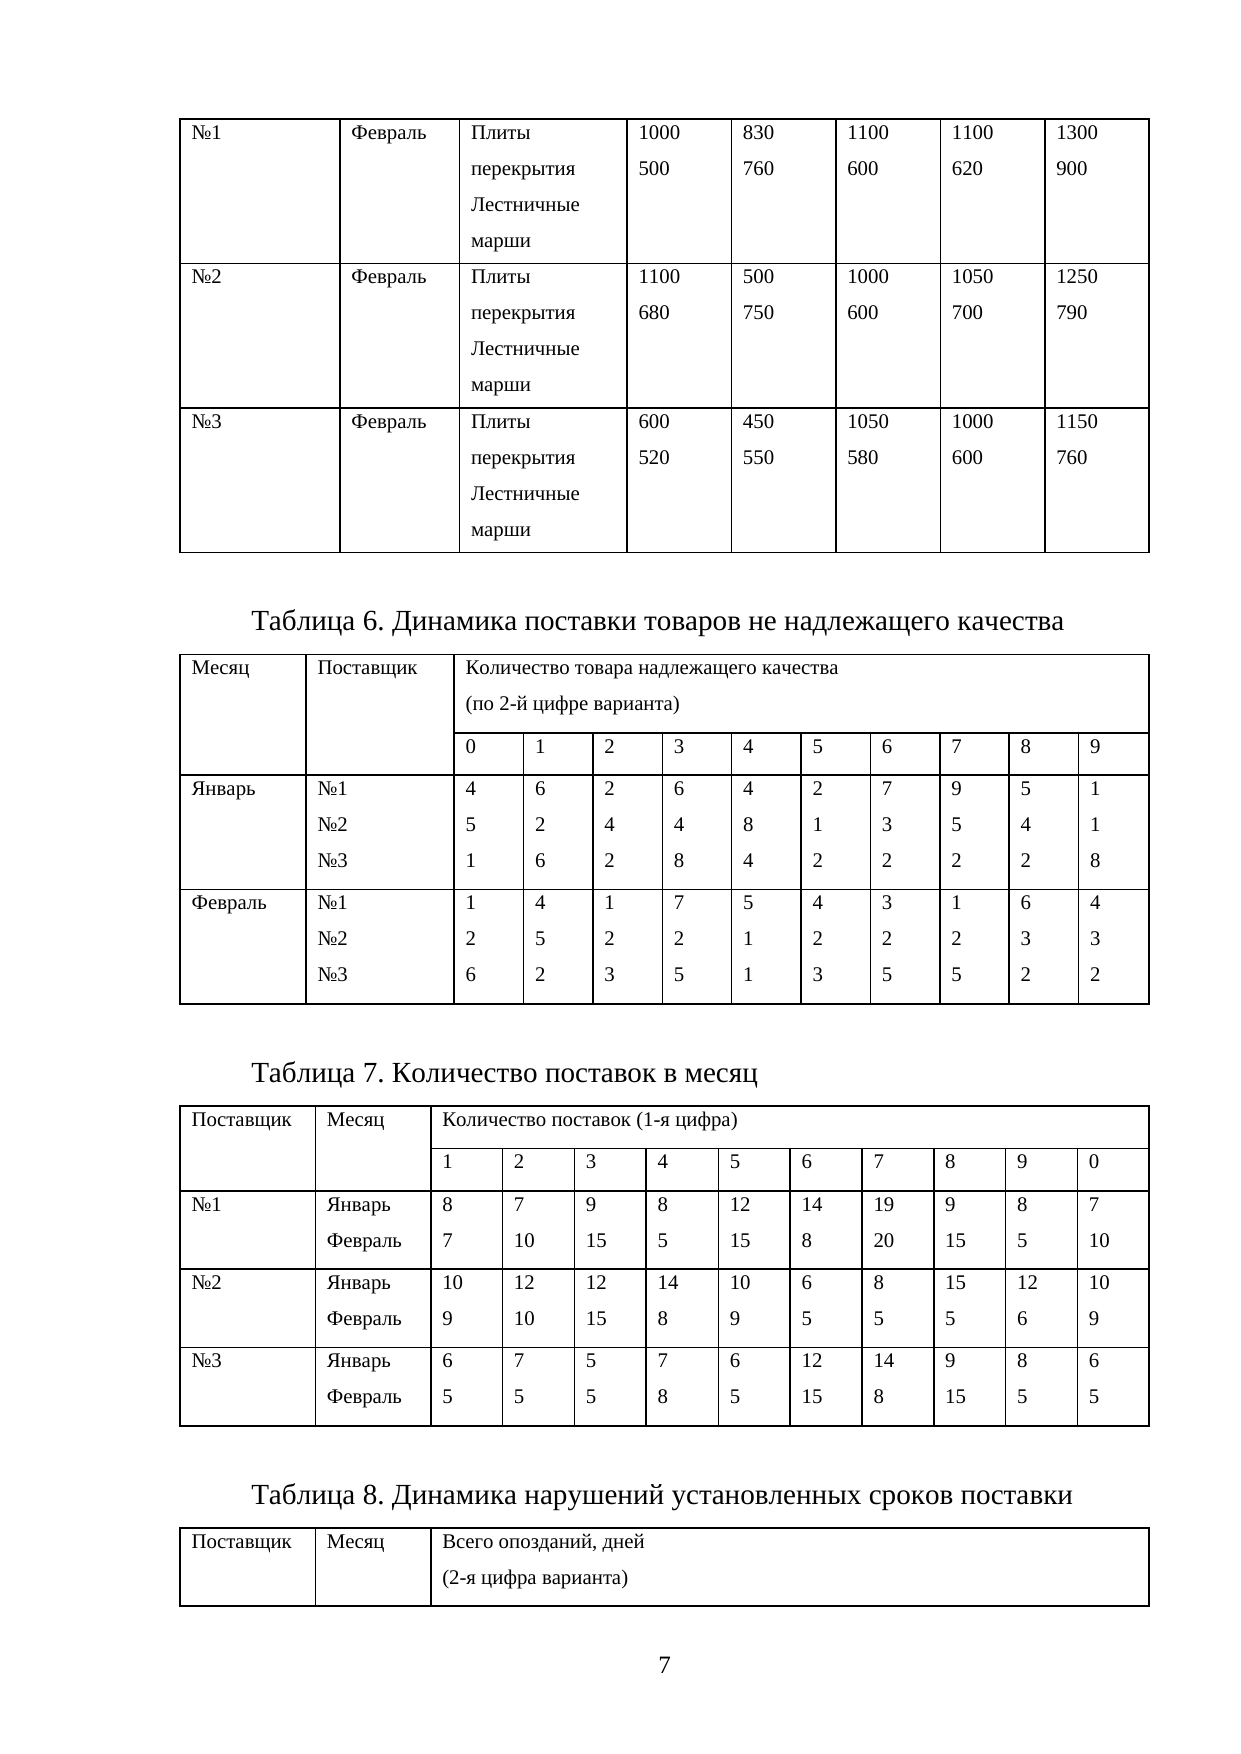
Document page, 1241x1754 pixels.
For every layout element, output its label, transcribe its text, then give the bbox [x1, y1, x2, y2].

table_cell 9 5 2 [941, 776, 1008, 889]
table_cell Январь Февраль [316, 1348, 430, 1425]
table_cell 9 [1079, 734, 1148, 774]
table_cell 6 4 8 [663, 776, 731, 889]
table_cell 1 [432, 1149, 502, 1190]
table_header Поставщик [181, 1107, 315, 1190]
table_cell 1150 760 [1046, 409, 1148, 552]
table_cell 2 [594, 734, 662, 774]
table_cell №1 [181, 1192, 315, 1268]
table_cell 7 10 [503, 1192, 574, 1268]
table_cell 12 15 [575, 1270, 645, 1347]
table_cell 6 5 [432, 1348, 502, 1425]
table_cell 14 8 [791, 1192, 861, 1268]
table_cell 1 2 5 [941, 890, 1008, 1003]
table_cell 14 8 [647, 1270, 718, 1347]
table_cell 1000 600 [941, 409, 1044, 552]
table_cell 9 15 [935, 1192, 1005, 1268]
table_cell 7 10 [1078, 1192, 1148, 1268]
table_header Количество поставок (1-я цифра) [432, 1107, 1148, 1148]
table_cell 8 5 [647, 1192, 718, 1268]
table_cell 5 5 [575, 1348, 645, 1425]
table_cell 8 [1010, 734, 1078, 774]
table_cell 12 10 [503, 1270, 574, 1347]
table_cell 7 8 [647, 1348, 718, 1425]
table_cell №3 [181, 1348, 315, 1425]
table_cell 8 5 [1006, 1348, 1077, 1425]
table_cell 6 2 6 [524, 776, 592, 889]
table_header Всего опозданий, дней (2-я цифра варианта) [432, 1529, 1148, 1605]
table_cell 1000 600 [837, 264, 940, 407]
table_cell №2 [181, 264, 339, 407]
table_cell 12 6 [1006, 1270, 1077, 1347]
table_cell 19 20 [863, 1192, 933, 1268]
table_header Поставщик [181, 1529, 315, 1605]
table_cell Январь Февраль [316, 1270, 430, 1347]
table_cell Февраль [341, 120, 459, 263]
table_cell 1050 580 [837, 409, 940, 552]
table_cell 0 [455, 734, 523, 774]
table_cell 1250 790 [1046, 264, 1148, 407]
text Таблица 6. Динамика поставки товаров не надлежащего качества [177, 603, 1152, 637]
table_cell 1300 900 [1046, 120, 1148, 263]
table_cell 12 15 [791, 1348, 861, 1425]
table_cell 600 520 [628, 409, 731, 552]
table_cell 4 [732, 734, 800, 774]
table_cell Плиты перекрытия Лестничные марши [460, 409, 626, 552]
table_header Месяц [181, 655, 305, 774]
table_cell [460, 120, 626, 263]
table_cell Январь Февраль [316, 1192, 430, 1268]
table_cell 9 [1006, 1149, 1077, 1190]
table_cell 1100 680 [628, 264, 731, 407]
table_cell 1100 620 [941, 120, 1044, 263]
table_cell 830 760 [732, 120, 835, 263]
text Таблица 7. Количество поставок в месяц [177, 1055, 1152, 1088]
table_cell 1 2 3 [594, 890, 662, 1003]
table_cell 4 3 2 [1079, 890, 1148, 1003]
table_cell 7 5 [503, 1348, 574, 1425]
table_cell 1000 500 [628, 120, 731, 263]
table_cell Январь [181, 776, 305, 889]
table_cell 6 3 2 [1010, 890, 1078, 1003]
table_cell 15 5 [935, 1270, 1005, 1347]
table_cell 8 [935, 1149, 1005, 1190]
table_header Месяц [316, 1107, 430, 1190]
table_cell №3 [181, 409, 339, 552]
table_cell 7 2 5 [663, 890, 731, 1003]
table_cell 1 [524, 734, 592, 774]
table_cell 7 [941, 734, 1008, 774]
table_header Поставщик [307, 655, 453, 774]
text Таблица 8. Динамика нарушений установленных сроков поставки [177, 1477, 1152, 1510]
table_cell Февраль [181, 890, 305, 1003]
table_cell 5 [802, 734, 870, 774]
table_cell 1050 700 [941, 264, 1044, 407]
table_cell 4 5 1 [455, 776, 523, 889]
table_cell 10 9 [719, 1270, 789, 1347]
table_cell 10 9 [1078, 1270, 1148, 1347]
table_cell 6 [791, 1149, 861, 1190]
table_cell 3 2 5 [871, 890, 939, 1003]
table_cell №1 №2 №3 [307, 890, 453, 1003]
table_header Месяц [316, 1529, 430, 1605]
table_header Количество товара надлежащего качества (по 2-й цифре варианта) [455, 655, 1148, 732]
table_cell 3 [575, 1149, 645, 1190]
table_cell 0 [1078, 1149, 1148, 1190]
table_cell 8 5 [863, 1270, 933, 1347]
table_cell Февраль [341, 409, 459, 552]
table_cell 10 9 [432, 1270, 502, 1347]
table_cell 2 [503, 1149, 574, 1190]
table_cell 2 4 2 [594, 776, 662, 889]
table_cell 4 5 2 [524, 890, 592, 1003]
table_cell 4 [647, 1149, 718, 1190]
table_cell 1100 600 [837, 120, 940, 263]
table_cell №2 [181, 1270, 315, 1347]
table_cell 9 15 [935, 1348, 1005, 1425]
table_cell 7 [863, 1149, 933, 1190]
table_cell 1 1 8 [1079, 776, 1148, 889]
table_cell 6 5 [791, 1270, 861, 1347]
table_cell 2 1 2 [802, 776, 870, 889]
table_cell 450 550 [732, 409, 835, 552]
table_cell 5 4 2 [1010, 776, 1078, 889]
table_cell 5 1 1 [732, 890, 800, 1003]
table_cell 4 8 4 [732, 776, 800, 889]
table_cell 1 2 6 [455, 890, 523, 1003]
table_cell 6 5 [1078, 1348, 1148, 1425]
table_cell 12 15 [719, 1192, 789, 1268]
table_cell 8 7 [432, 1192, 502, 1268]
table_cell Февраль [341, 264, 459, 407]
table_cell 8 5 [1006, 1192, 1077, 1268]
table_cell 5 [719, 1149, 789, 1190]
table_cell 3 [663, 734, 731, 774]
table_cell №1 №2 №3 [307, 776, 453, 889]
table_cell 6 5 [719, 1348, 789, 1425]
table_cell 9 15 [575, 1192, 645, 1268]
table_cell 4 2 3 [802, 890, 870, 1003]
table_cell №1 [181, 120, 339, 263]
table_cell 6 [871, 734, 939, 774]
table_cell 500 750 [732, 264, 835, 407]
table_cell Плиты перекрытия Лестничные марши [460, 264, 626, 407]
table_cell 7 3 2 [871, 776, 939, 889]
table_cell 14 8 [863, 1348, 933, 1425]
